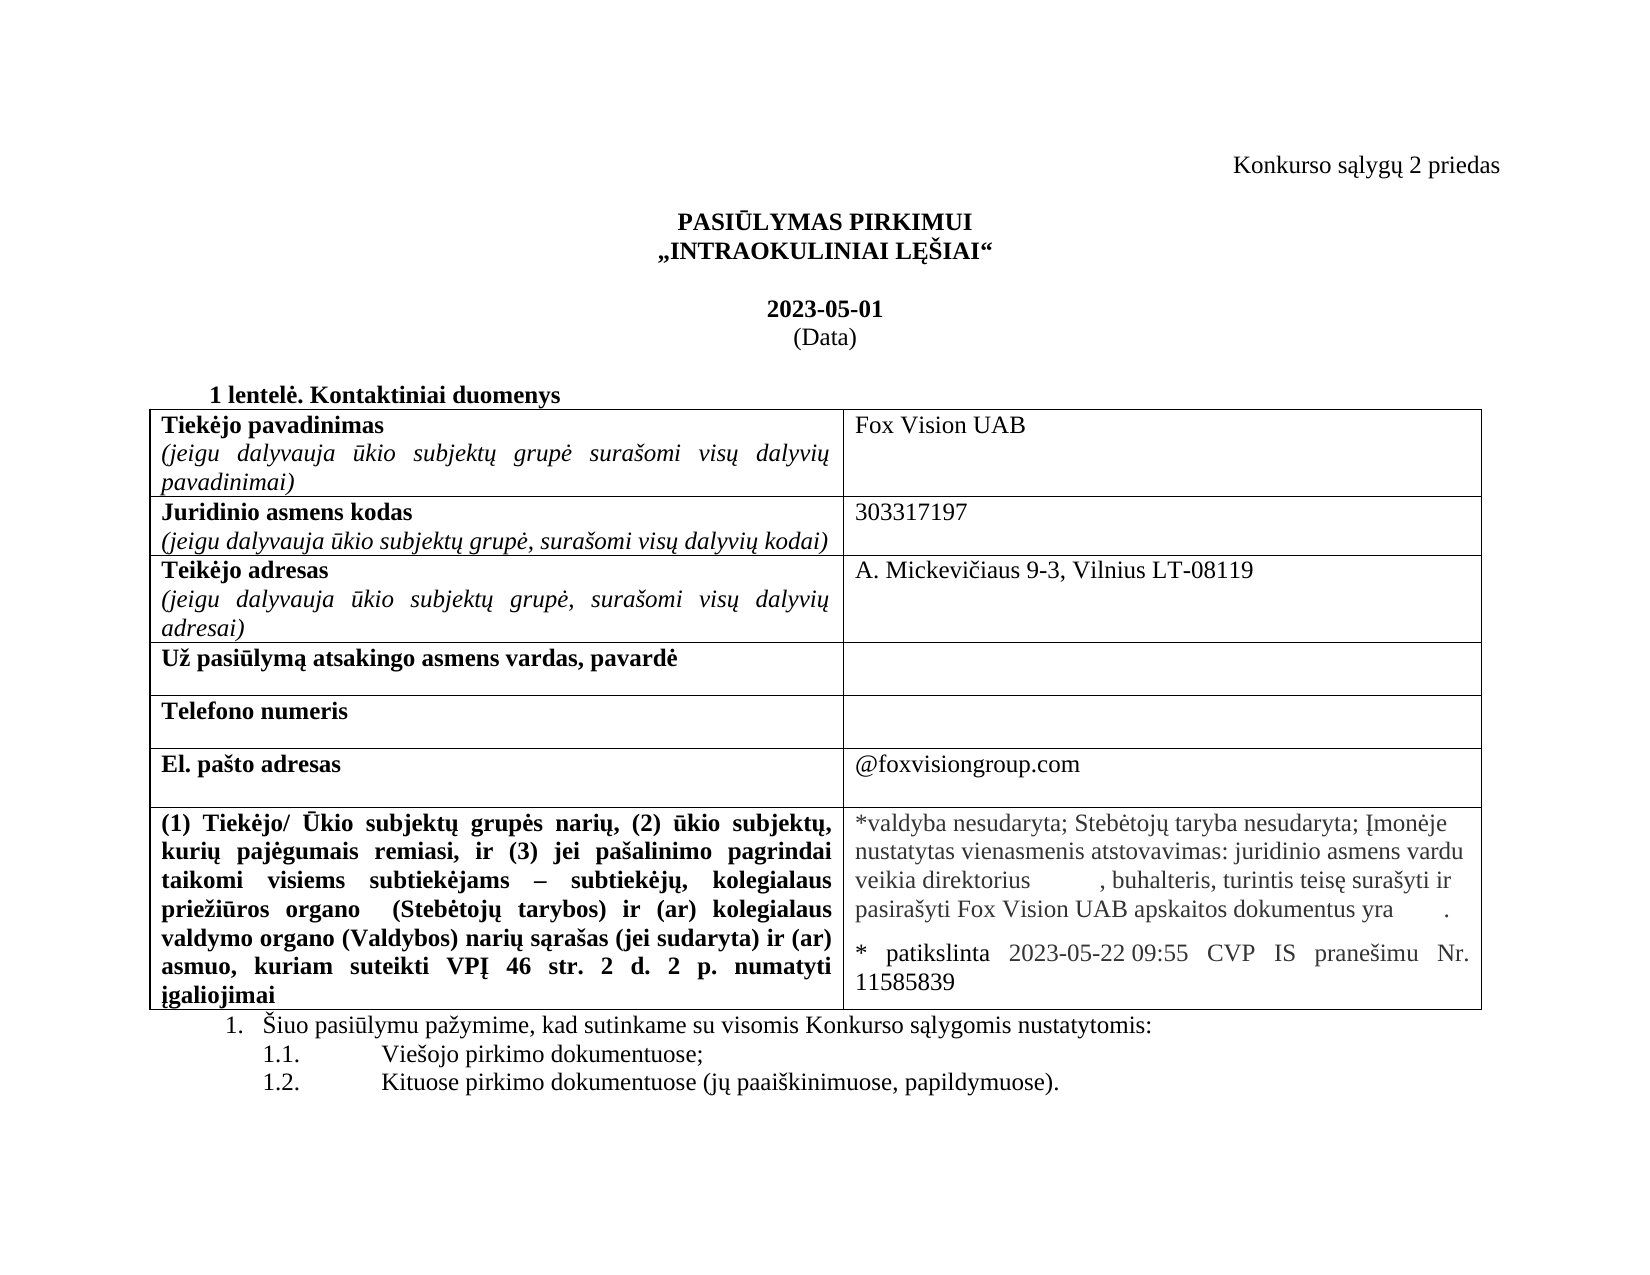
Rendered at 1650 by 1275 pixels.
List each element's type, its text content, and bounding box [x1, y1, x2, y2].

table_cell Už pasiūlymą atsakingo asmens vardas, pavardė [151, 643, 843, 695]
table_cell A. Mickevičiaus 9-3, Vilnius LT-08119 [844, 556, 1481, 642]
list Viešojo pirkimo dokumentuose; [262, 1039, 1500, 1067]
table_header Tiekėjo pavadinimas (jeigu dalyvauja ūkio subjektų grupė surašomi visų dalyvių pavadinimai) [151, 410, 843, 496]
table_cell El. pašto adresas [151, 749, 843, 807]
text 1 lentelė. Kontaktiniai duomenys [209, 380, 1500, 409]
table_cell Juridinio asmens kodas (jeigu dalyvauja ūkio subjektų grupė, surašomi visų dalyvių kodai) [151, 497, 843, 554]
table_header Fox Vision UAB [844, 410, 1481, 496]
table_cell [844, 643, 1481, 695]
table_cell [844, 696, 1481, 748]
text (Data) [150, 322, 1500, 351]
table_cell (1) Tiekėjo/ Ūkio subjektų grupės narių, (2) ūkio subjektų, kurių pajėgumais remiasi, ir (3) jei pašalinimo pagrindai taikomi visiems subtiekėjams – subtiekėjų, kolegialaus priežiūros organo (Stebėtojų tarybos) ir (ar) kolegialaus valdymo organo (Valdybos) narių sąrašas (jei sudaryta) ir (ar) asmuo, kuriam suteikti VPĮ 46 str. 2 d. 2 p. numatyti įgaliojimai [151, 808, 843, 1009]
text PASIŪLYMAS PIRKIMUI [150, 207, 1500, 236]
table_cell 303317197 [844, 497, 1481, 554]
list Šiuo pasiūlymu pažymime, kad sutinkame su visomis Konkurso sąlygomis nustatytomis: [225, 1010, 1500, 1039]
table_cell Telefono numeris [151, 696, 843, 748]
text Konkurso sąlygų 2 priedas [150, 150, 1500, 179]
text „INTRAOKULINIAI LĘŠIAI“ [150, 236, 1500, 265]
table_cell *valdyba nesudaryta; Stebėtojų taryba nesudaryta; Įmonėje nustatytas vienasmenis atstovavimas: juridinio asmens vardu veikia direktorius , buhalteris, turintis teisę surašyti ir pasirašyti Fox Vision UAB apskaitos dokumentus yra . * patikslinta 2023-05-22 09:55 CVP IS pranešimu Nr. 11585839 [844, 808, 1481, 1009]
list Kituose pirkimo dokumentuose (jų paaiškinimuose, papildymuose). [262, 1067, 1500, 1096]
table_cell @foxvisiongroup.com [844, 749, 1481, 807]
text 2023-05-01 [150, 294, 1500, 322]
table_cell Teikėjo adresas (jeigu dalyvauja ūkio subjektų grupė, surašomi visų dalyvių adresai) [151, 556, 843, 642]
